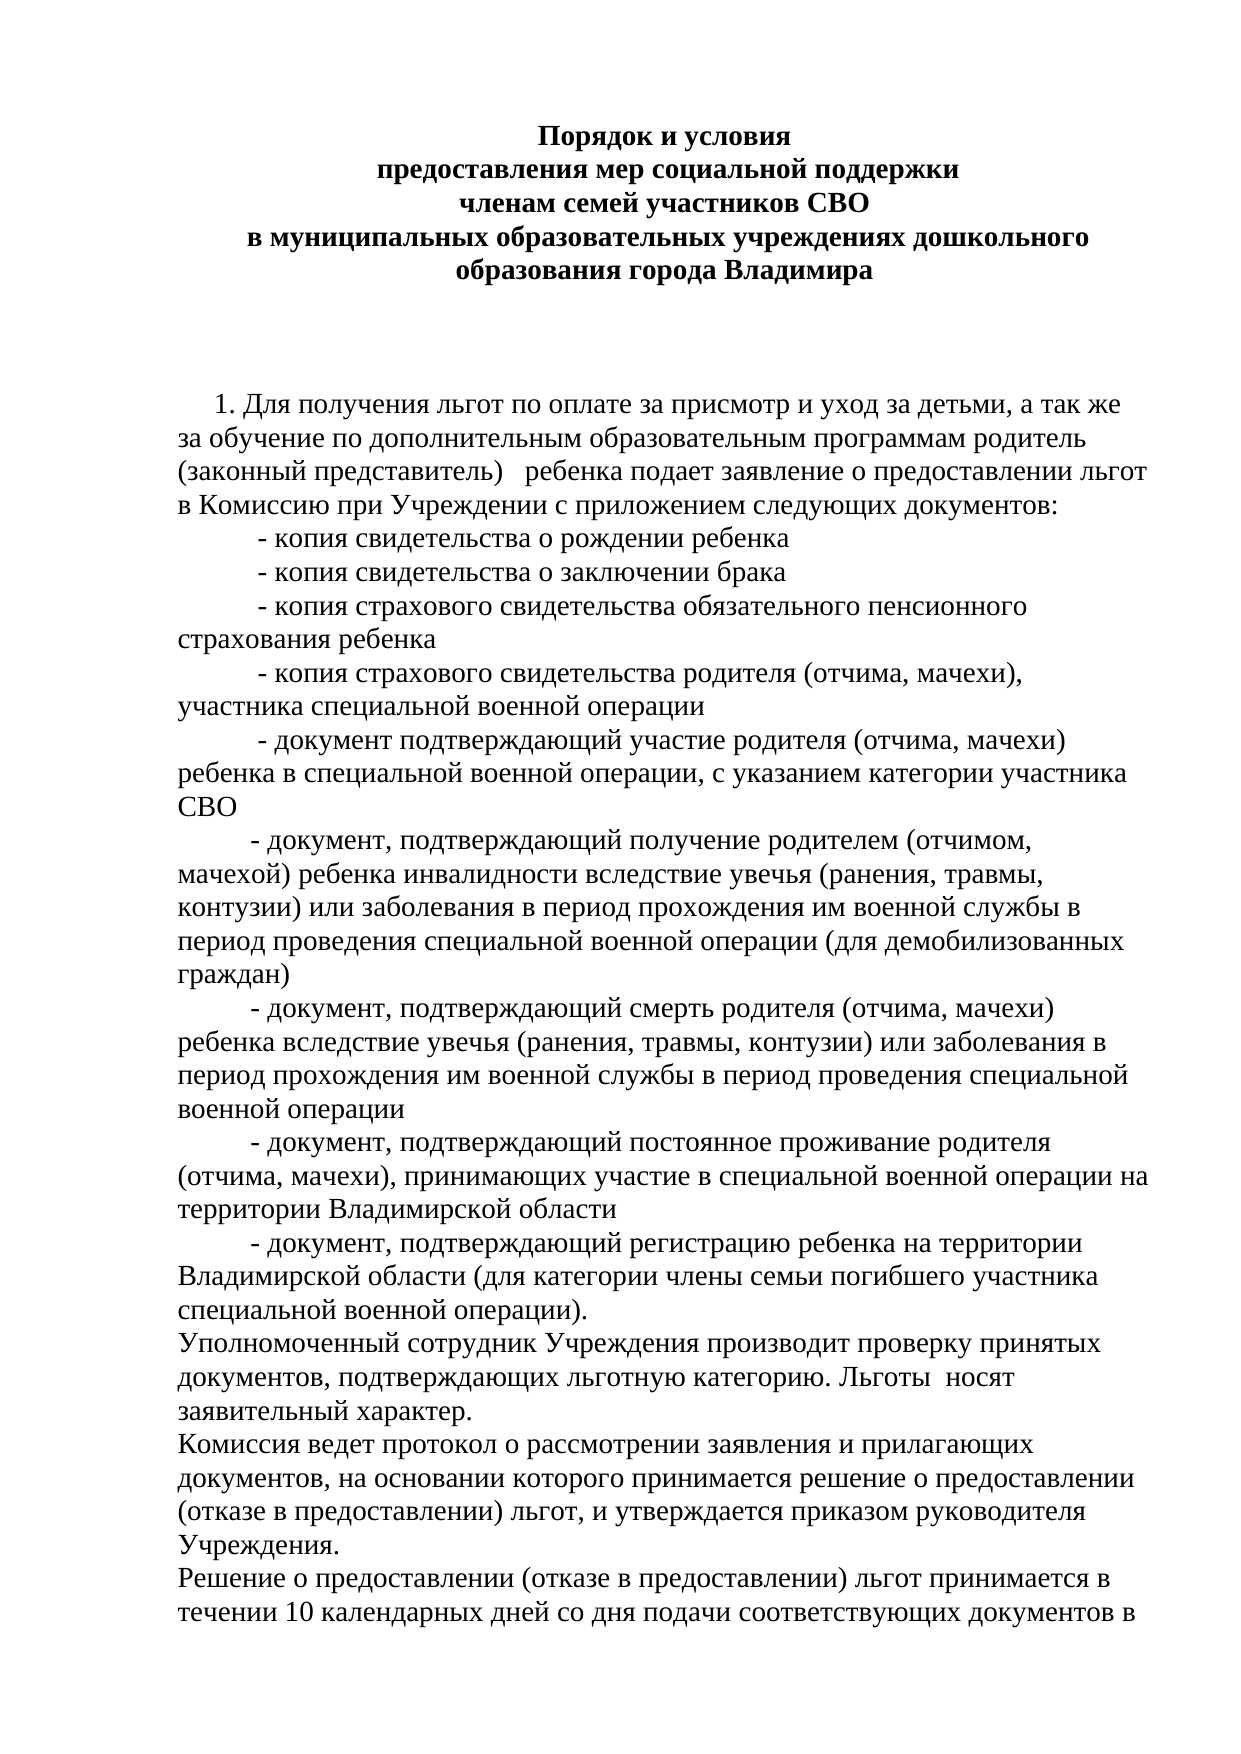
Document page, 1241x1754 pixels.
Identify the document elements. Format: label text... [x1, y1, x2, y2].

text Порядок и условия [177, 118, 1152, 152]
text - документ подтверждающий участие родителя (отчима, мачехи) ребенка в специальной военной операции, с указанием категории участника СВО [177, 722, 1152, 822]
text 1. Для получения льгот по оплате за присмотр и уход за детьми, а так же за обучение по дополнительным образовательным программам родитель (законный представитель) ребенка подает заявление о предоставлении льгот в Комиссию при Учреждении с приложением следующих документов: [177, 386, 1152, 521]
text Уполномоченный сотрудник Учреждения производит проверку принятых документов, подтверждающих льготную категорию. Льготы носят заявительный характер. [177, 1326, 1152, 1426]
text - копия страхового свидетельства родителя (отчима, мачехи), участника специальной военной операции [177, 655, 1152, 722]
text - документ, подтверждающий смерть родителя (отчима, мачехи) ребенка вследствие увечья (ранения, травмы, контузии) или заболевания в период прохождения им военной службы в период проведения специальной военной операции [177, 990, 1152, 1124]
text - документ, подтверждающий получение родителем (отчимом, мачехой) ребенка инвалидности вследствие увечья (ранения, травмы, контузии) или заболевания в период прохождения им военной службы в период проведения специальной военной операции (для демобилизованных граждан) [177, 822, 1152, 990]
text - копия страхового свидетельства обязательного пенсионного страхования ребенка [177, 588, 1152, 655]
text Комиссия ведет протокол о рассмотрении заявления и прилагающих документов, на основании которого принимается решение о предоставлении (отказе в предоставлении) льгот, и утверждается приказом руководителя Учреждения. [177, 1426, 1152, 1560]
text в муниципальных образовательных учреждениях дошкольного образования города Владимира [177, 219, 1152, 286]
text предоставления мер социальной поддержки [177, 152, 1152, 185]
text - копия свидетельства о заключении брака [177, 554, 1152, 588]
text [177, 1560, 1152, 1627]
text членам семей участников СВО [177, 185, 1152, 219]
text - документ, подтверждающий регистрацию ребенка на территории Владимирской области (для категории члены семьи погибшего участника специальной военной операции). [177, 1225, 1152, 1326]
text - копия свидетельства о рождении ребенка [177, 521, 1152, 554]
text - документ, подтверждающий постоянное проживание родителя (отчима, мачехи), принимающих участие в специальной военной операции на территории Владимирской области [177, 1124, 1152, 1225]
